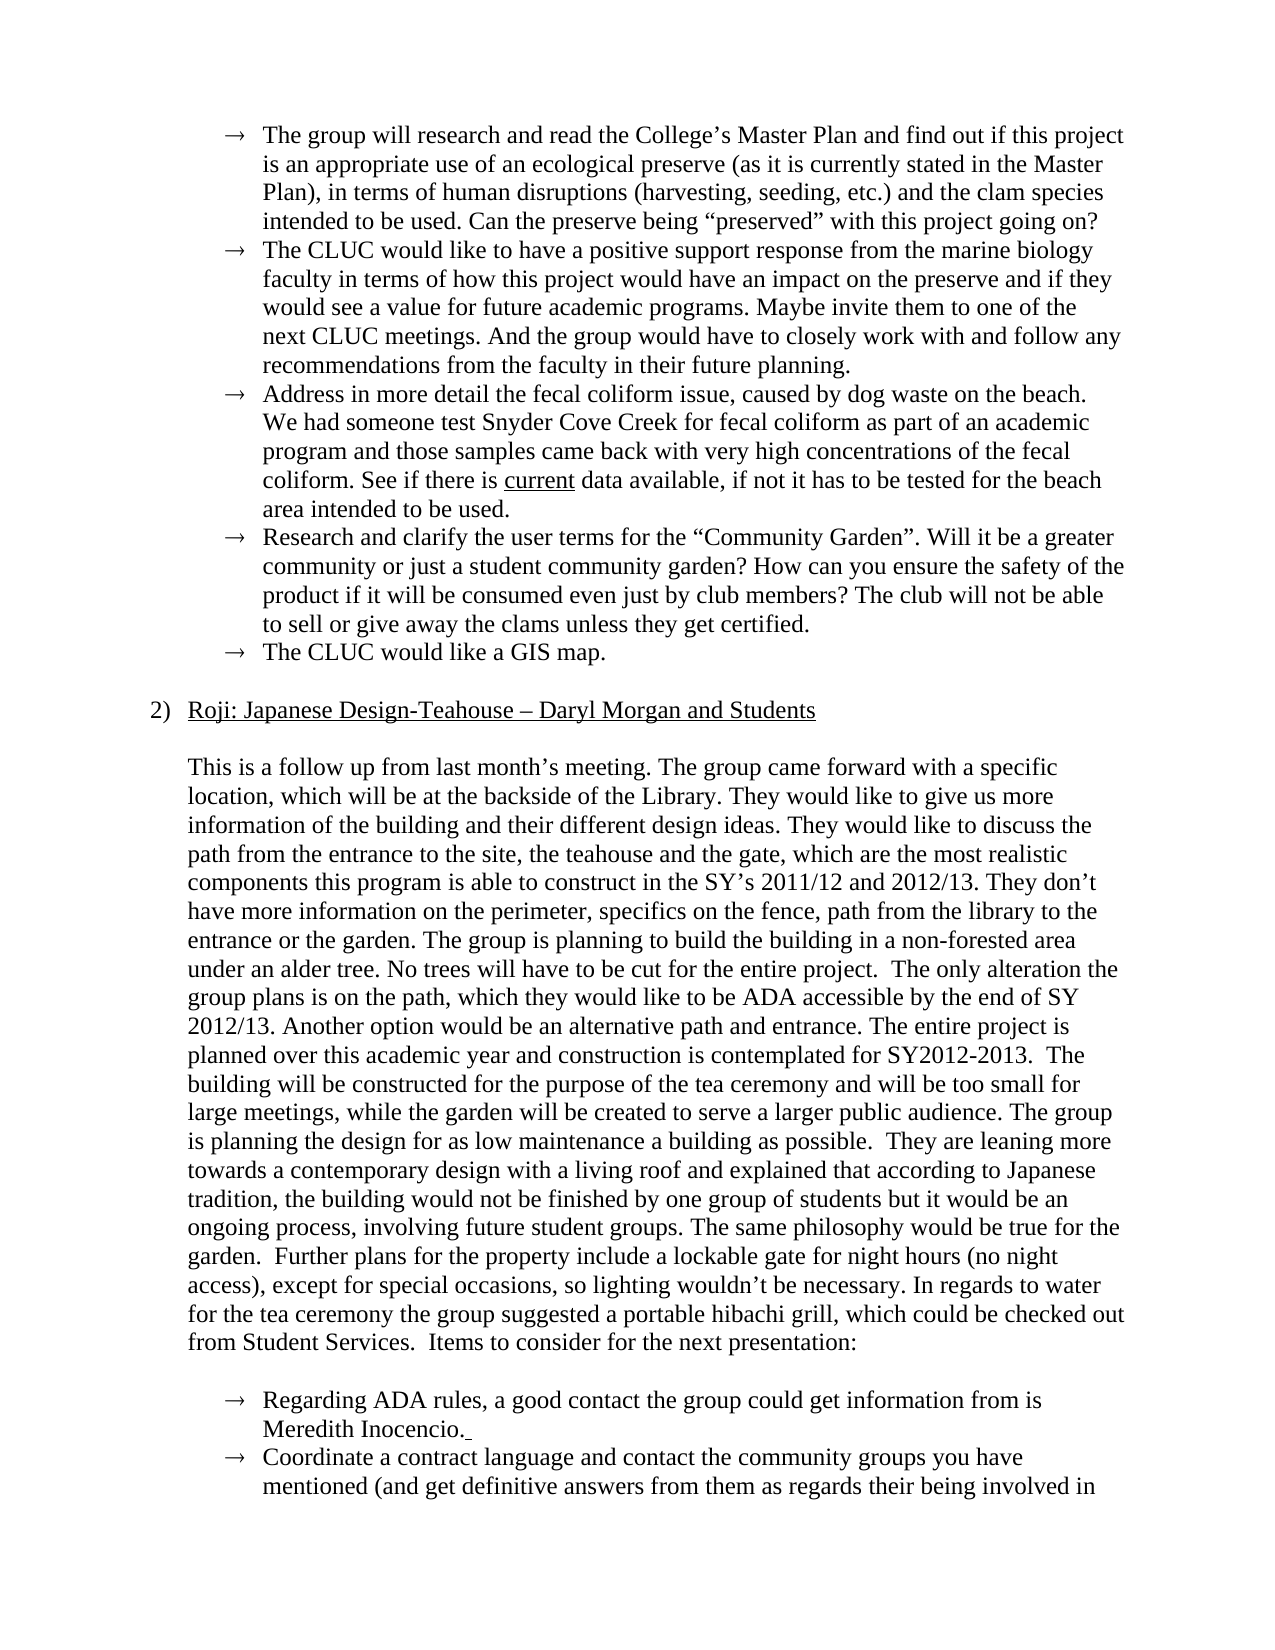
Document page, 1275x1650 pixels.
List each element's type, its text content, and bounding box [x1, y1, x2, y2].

list The CLUC would like a GIS map. [225, 637, 1125, 666]
list Roji: Japanese Design-Teahouse – Daryl Morgan and Students [150, 695, 1125, 724]
text This is a follow up from last month’s meeting. The group came forward with a specific location, which will be at the backside of the Library. They would like to give us more information of the building and their different design ideas. They would like to discuss the path from the entrance to the site, the teahouse and the gate, which are the most realistic components this program is able to construct in the SY’s 2011/12 and 2012/13. They don’t have more information on the perimeter, specifics on the fence, path from the library to the entrance or the garden. The group is planning to build the building in a non-forested area under an alder tree. No trees will have to be cut for the entire project. The only alteration the group plans is on the path, which they would like to be accessible by the end of SY 2012/13. Another option would be an alternative path and entrance. The entire project is planned over this academic year and construction is contemplated for SY2012-2013. The building will be constructed for the purpose of the tea ceremony and will be too small for large meetings, while the garden will be created to serve a larger public audience. The group is planning the design for as low maintenance a building as possible. They are leaning more towards a contemporary design with a living roof and explained that according to Japanese tradition, the building would not be finished by one group of students but it would be an ongoing process, involving future student groups. The same philosophy would be true for the garden. Further plans for the property include a lockable gate for night hours (no night access), except for special occasions, so lighting wouldn’t be necessary. In regards to water for the tea ceremony the group suggested a portable hibachi grill, which could be checked out from Student Services. Items to consider for the next presentation: [187, 752, 1125, 1356]
list Regarding rules, a good contact the group could get information from is Meredith Inocencio. [225, 1385, 1125, 1442]
list Address in more detail the fecal coliform issue, caused by dog waste on the beach. We had someone test Snyder Cove Creek for fecal coliform as part of an academic program and those samples came back with very high concentrations of the fecal coliform. See if there is current data available, if not it has to be tested for the beach area intended to be used. [225, 379, 1125, 522]
list The CLUC would like to have a positive support response from the marine biology faculty in terms of how this project would have an impact on the preserve and if they would see a value for future academic programs. Maybe invite them to one of the next CLUC meetings. And the group would have to closely work with and follow any recommendations from the faculty in their future planning. [225, 235, 1125, 379]
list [225, 1442, 1125, 1500]
list The group will research and read the College’s Master Plan and find out if this project is an appropriate use of an ecological preserve (as it is currently stated in the Master Plan), in terms of human disruptions (harvesting, seeding, etc.) and the clam species intended to be used. Can the preserve being “preserved” with this project going on? [225, 120, 1125, 235]
list Research and clarify the user terms for the “”. Will it be a greater community or just a student community garden? How can you ensure the safety of the product if it will be consumed even just by club members? The club will not be able to sell or give away the clams unless they get certified. [225, 522, 1125, 637]
